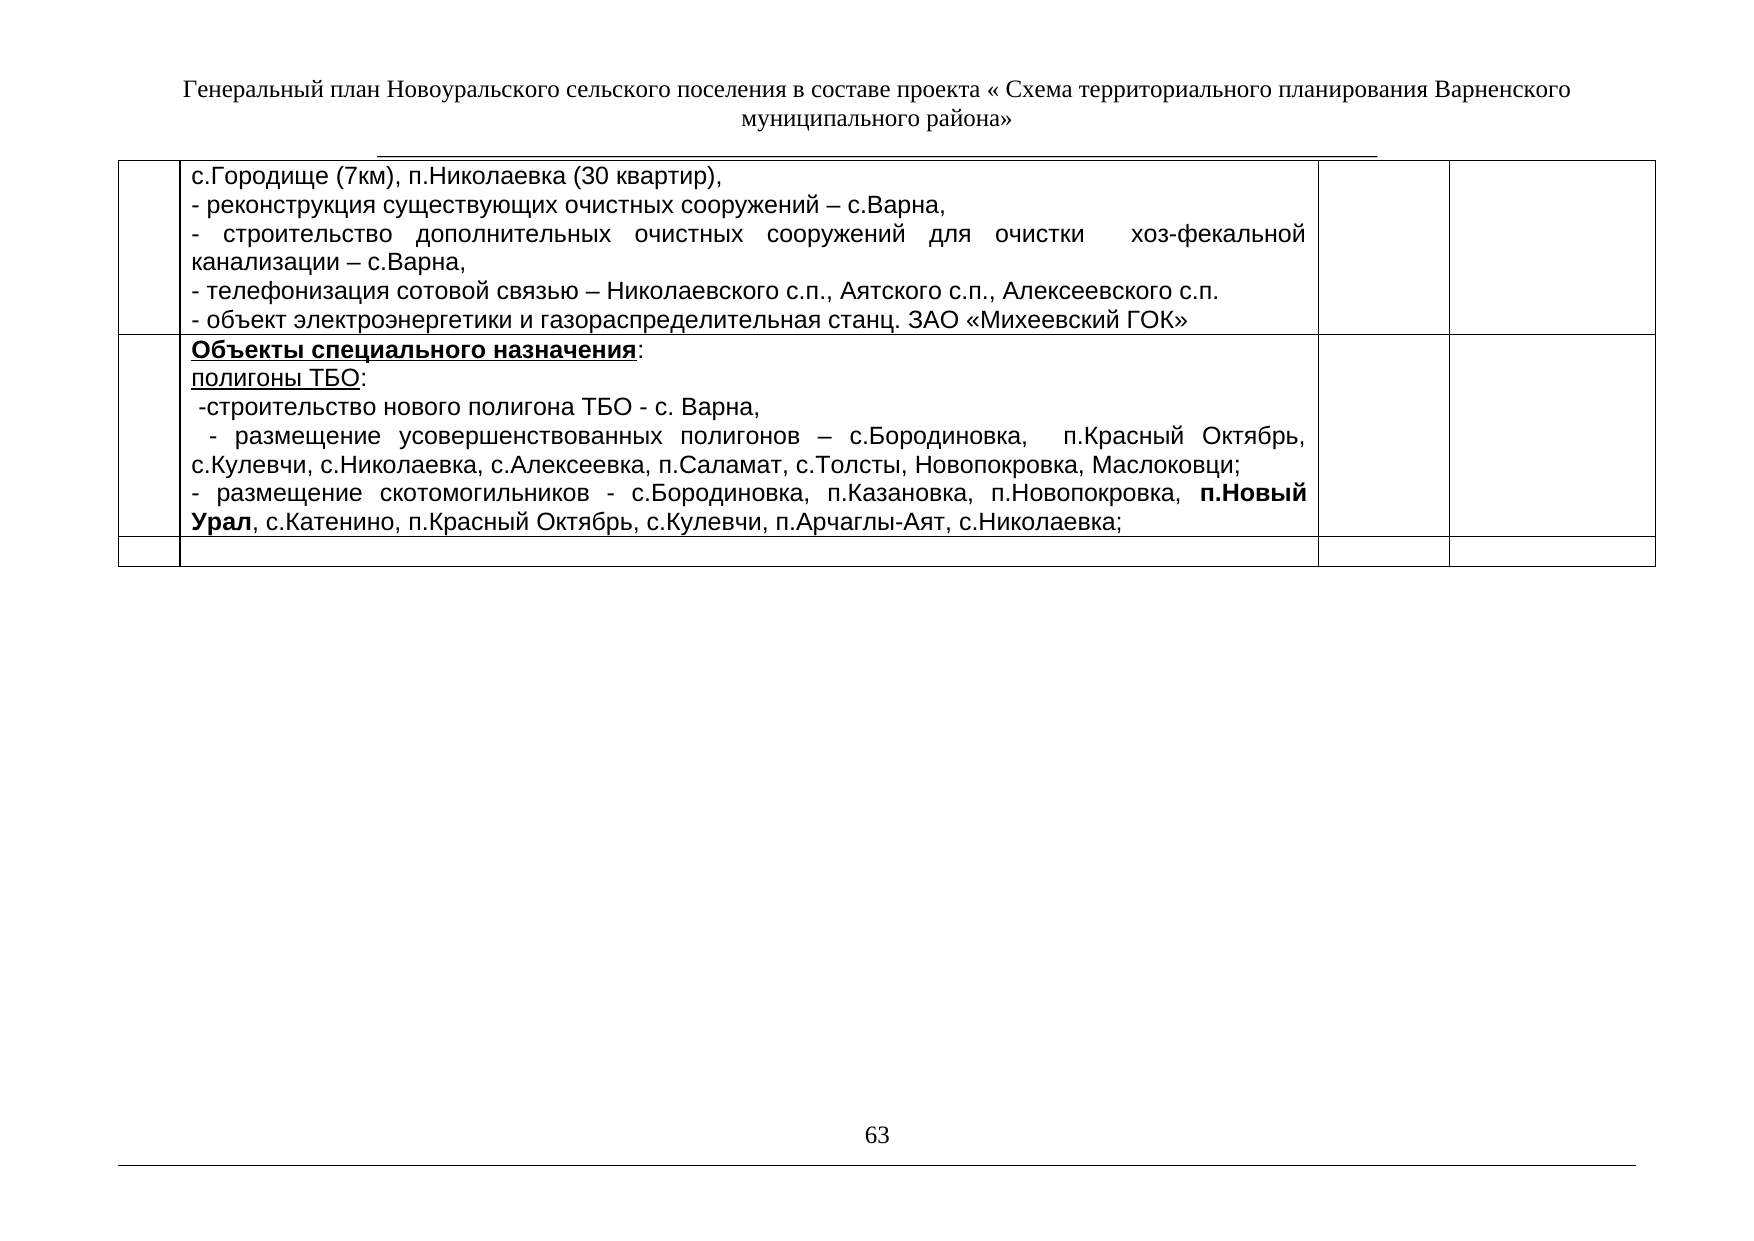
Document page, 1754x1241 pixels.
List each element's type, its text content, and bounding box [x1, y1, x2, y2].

table_cell [1319, 161, 1449, 334]
table_cell [181, 537, 1318, 566]
table_cell [119, 335, 179, 536]
table_cell [1319, 537, 1449, 566]
table_cell [1319, 335, 1449, 536]
table_cell [119, 537, 179, 566]
table_cell [1450, 161, 1655, 334]
table_cell [1450, 335, 1655, 536]
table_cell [181, 161, 1318, 334]
table_cell Объекты специального назначения: полигоны ТБО: -строительство нового полигона ТБО - с. Варна, - размещение усовершенствованных полигонов – с.Бородиновка, п.Красный Октябрь, с.Кулевчи, с.Николаевка, с.Алексеевка, п.Саламат, с.Толсты, Новопокровка, Маслоковци; - размещение скотомогильников - с.Бородиновка, п.Казановка, п.Новопокровка, п.Новый Урал, с.Катенино, п.Красный Октябрь, с.Кулевчи, п.Арчаглы-Аят, с.Николаевка; [181, 335, 1318, 536]
table_cell [1450, 537, 1655, 566]
table_cell [119, 161, 179, 334]
